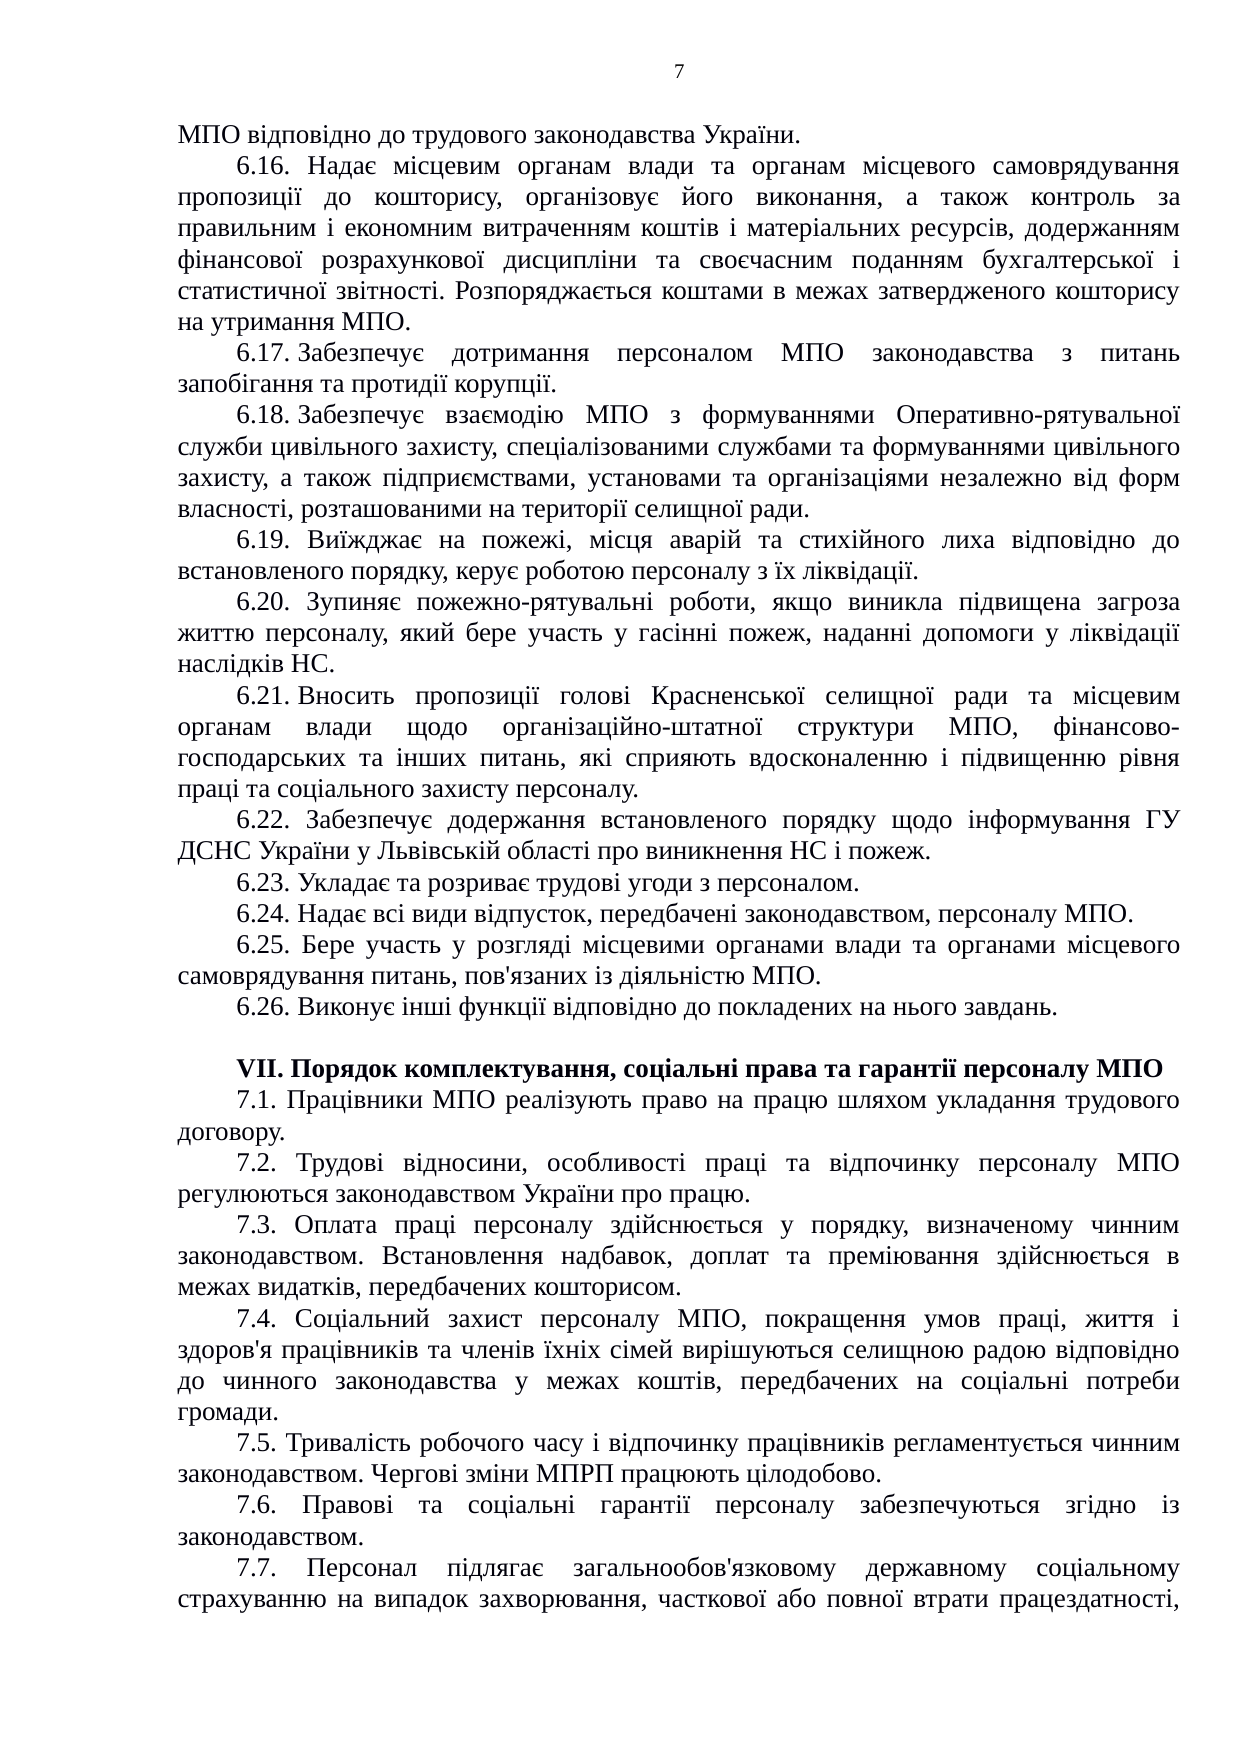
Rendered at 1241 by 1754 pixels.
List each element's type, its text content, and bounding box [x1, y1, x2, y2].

text 6.25. Бере участь у розгляді місцевими органами влади та органами місцевого самоврядування питань, пов'язаних із діяльністю МПО. [177, 928, 1181, 990]
text 7.2. Трудові відносини, особливості праці та відпочинку персоналу МПО регулюються законодавством України про працю. [177, 1146, 1181, 1208]
text VII. Порядок комплектування, соціальні права та гарантії персоналу МПО [177, 1052, 1181, 1084]
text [177, 118, 1181, 149]
text 6.19. Виїжджає на пожежі, місця аварій та стихійного лиха відповідно до встановленого порядку, керує роботою персоналу з їх ліквідації. [177, 523, 1181, 585]
text 7.5. Тривалість робочого часу і відпочинку працівників регламентується чинним законодавством. Чергові зміни МПРП працюють цілодобово. [177, 1426, 1181, 1488]
text 7.6. Правові та соціальні гарантії персоналу забезпечуються згідно із законодавством. [177, 1488, 1181, 1551]
text 6.18. Забезпечує взаємодію МПО з формуваннями Оперативно-рятувальної служби цивільного захисту, спеціалізованими службами та формуваннями цивільного захисту, а також підприємствами, установами та організаціями незалежно від форм власності, розташованими на території селищної ради. [177, 398, 1181, 523]
text 6.16. Надає місцевим органам влади та органам місцевого самоврядування пропозиції до кошторису, організовує його виконання, а також контроль за правильним і економним витраченням коштів і матеріальних ресурсів, додержанням фінансової розрахункової дисципліни та своєчасним поданням бухгалтерської і статистичної звітності. Розпоряджається коштами в межах затвердженого кошторису на утримання МПО. [177, 149, 1181, 336]
text 6.22. Забезпечує додержання встановленого порядку щодо інформування ГУ ДСНС України у Львівській області про виникнення НС і пожеж. [177, 803, 1181, 866]
text 7.4. Соціальний захист персоналу МПО, покращення умов праці, життя і здоров'я працівників та членів їхніх сімей вирішуються селищною радою відповідно до чинного законодавства у межах коштів, передбачених на соціальні потреби громади. [177, 1302, 1181, 1426]
text 6.21. Вносить пропозиції голові Красненської селищної ради та місцевим органам влади щодо організаційно-штатної структури МПО, фінансово-господарських та інших питань, які сприяють вдосконаленню і підвищенню рівня праці та соціального захисту персоналу. [177, 679, 1181, 803]
text 7.3. Оплата праці персоналу здійснюється у порядку, визначеному чинним законодавством. Встановлення надбавок, доплат та преміювання здійснюється в межах видатків, передбачених кошторисом. [177, 1208, 1181, 1302]
text 7.1. Працівники МПО реалізують право на працю шляхом укладання трудового договору. [177, 1084, 1181, 1146]
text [177, 1551, 1181, 1613]
text 6.24. Надає всі види відпусток, передбачені законодавством, персоналу МПО. [177, 897, 1181, 928]
text 6.26. Виконує інші функції відповідно до покладених на нього завдань. [177, 990, 1181, 1021]
text 6.23. Укладає та розриває трудові угоди з персоналом. [177, 866, 1181, 897]
text 6.20. Зупиняє пожежно-рятувальні роботи, якщо виникла підвищена загроза життю персоналу, який бере участь у гасінні пожеж, наданні допомоги у ліквідації наслідків НС. [177, 585, 1181, 679]
text 6.17. Забезпечує дотримання персоналом МПО законодавства з питань запобігання та протидії корупції. [177, 336, 1181, 398]
